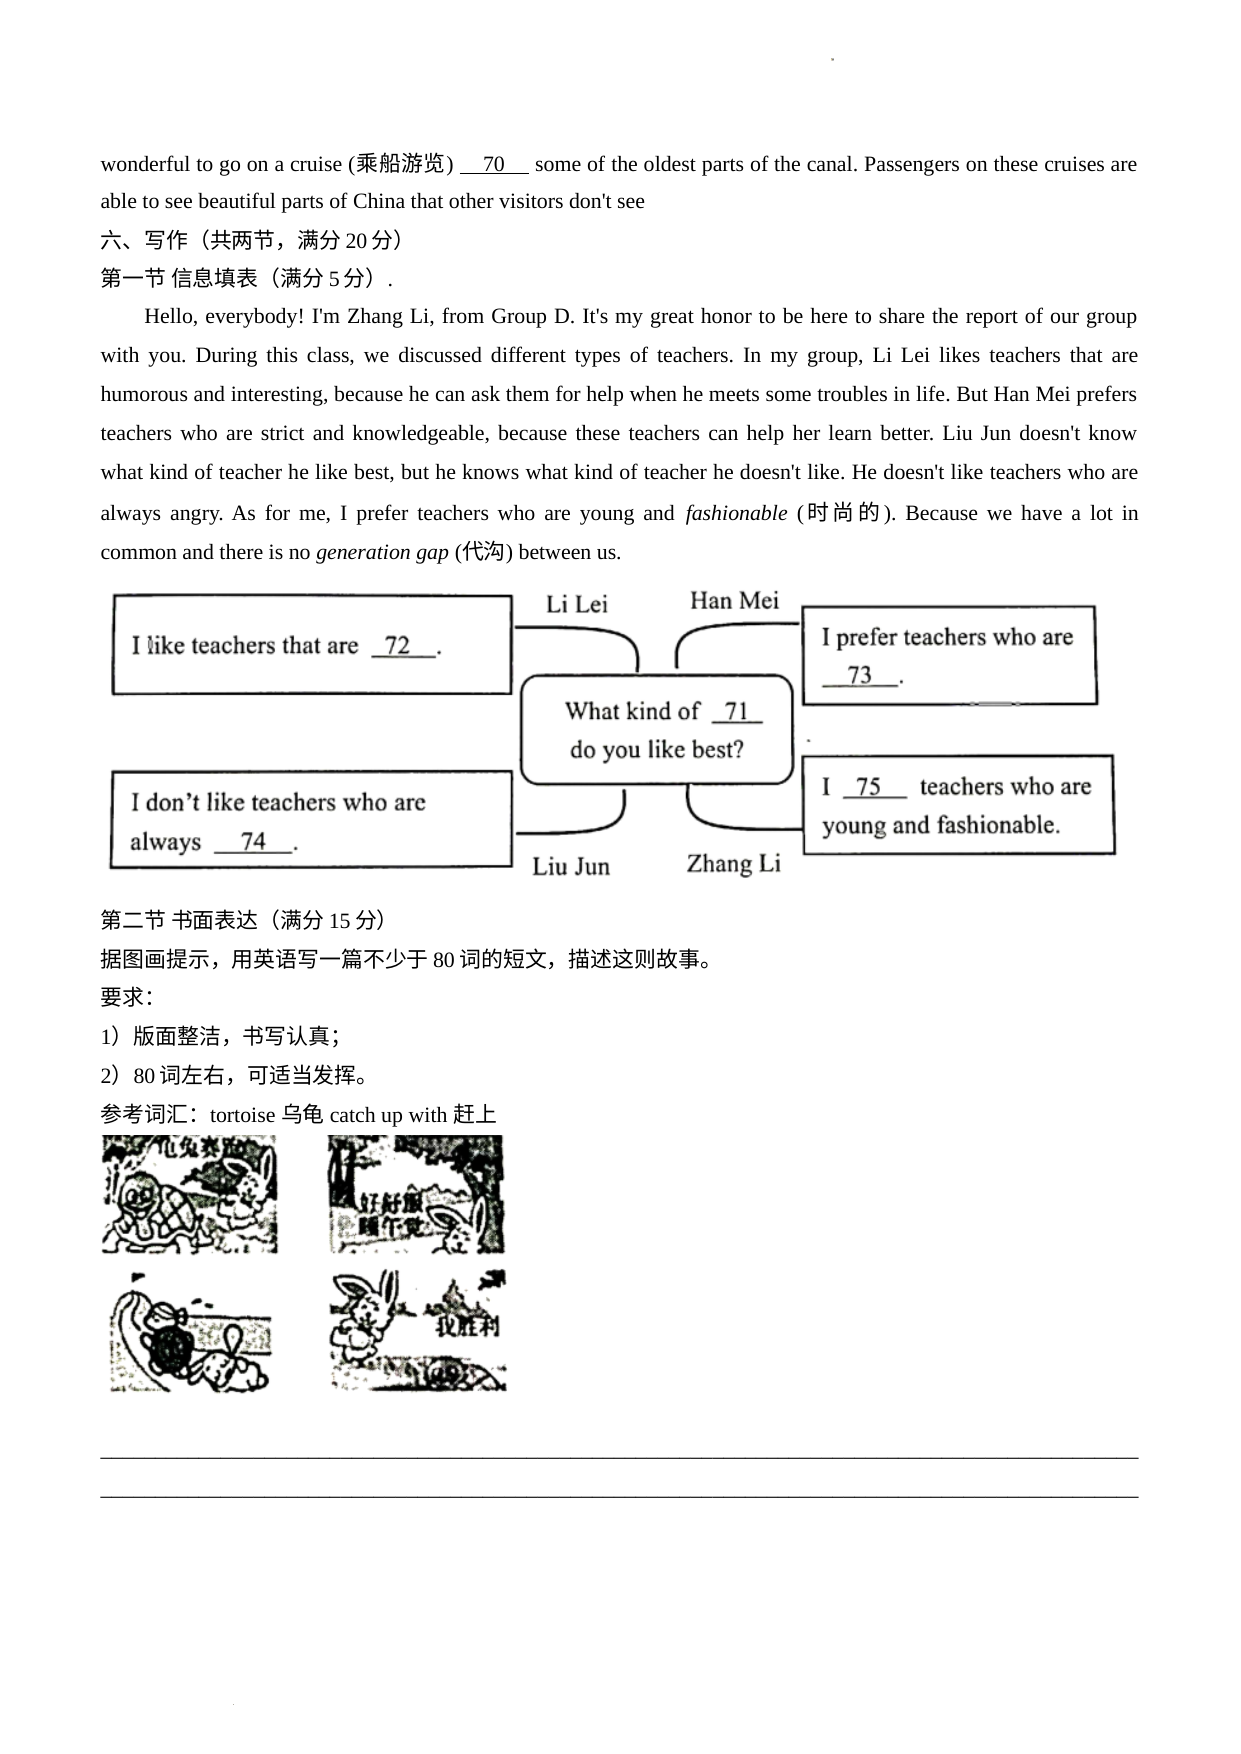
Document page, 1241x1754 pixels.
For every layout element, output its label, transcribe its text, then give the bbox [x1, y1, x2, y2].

text 要求： [100, 980, 1140, 1012]
picture [100, 572, 1140, 883]
text Hello, everybody! I'm Zhang Li, from Group D. It's my great honor to be here to share the report of our group with you. During this class, we discussed different types of teachers. In my group, Li Lei likes teachers that are humorous and interesting, because he can ask them for help when he meets some troubles in life. But Han Mei prefers teachers who are strict and knowledgeable, because these teachers can help her learn better. Liu Jun doesn't know what kind of teacher he like best, but he knows what kind of teacher he doesn't like. He doesn't like teachers who are always angry. As for me, I prefer teachers who are young and fashionable (时尚的). Because we have a lot in common and there is no generation gap (代沟) between us. [100, 300, 1140, 566]
text 据图画提示，用英语写一篇不少于80词的短文，描述这则故事。 [100, 941, 1140, 974]
text 六、写作（共两节，满分20分） [100, 222, 1140, 255]
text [100, 146, 1140, 217]
text 第二节 书面表达（满分15分） [100, 902, 1140, 935]
picture [100, 1135, 523, 1397]
text 2）80词左右，可适当发挥。 [100, 1057, 1140, 1090]
text 参考词汇：tortoise 乌龟 catch up with 赶上 [100, 1096, 1140, 1129]
text 1）版面整洁，书写认真； [100, 1019, 1140, 1051]
text ______________________________________________________________________________________________________________________________________________________________________________________________ [100, 1433, 1140, 1504]
text 第一节 信息填表（满分5分）. [100, 261, 1140, 293]
